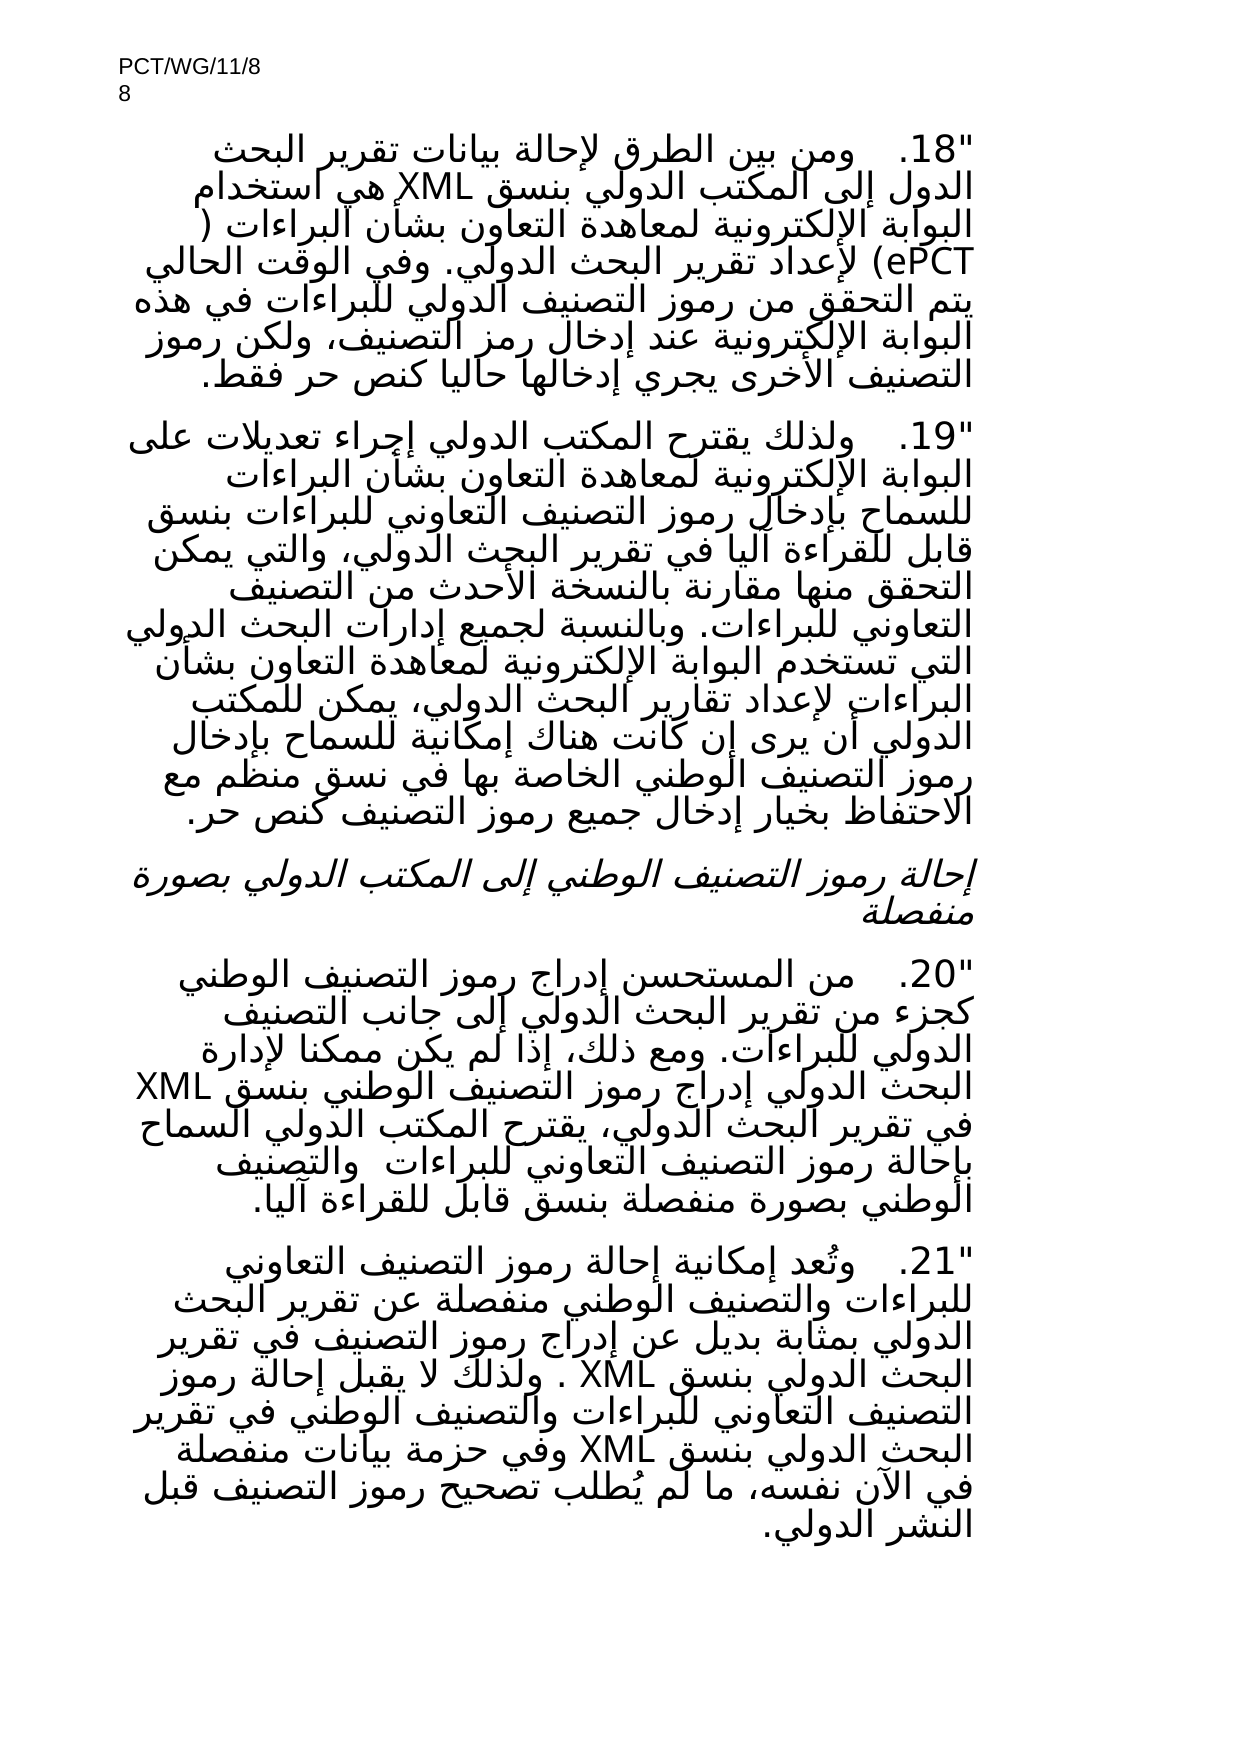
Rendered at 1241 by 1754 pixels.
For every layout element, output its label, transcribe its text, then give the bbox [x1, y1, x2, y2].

text "21. وتُعد إمكانية إحالة رموز التصنيف التعاوني للبراءات والتصنيف الوطني منفصلة عن تقرير البحث الدولي بمثابة بديل عن إدراج رموز التصنيف في تقرير البحث الدولي بنسق XML . ولذلك لا يقبل إحالة رموز التصنيف التعاوني للبراءات والتصنيف الوطني في تقرير البحث الدولي بنسق XML وفي حزمة بيانات منفصلة في الآن نفسه، ما لم يُطلب تصحيح رموز التصنيف قبل النشر الدولي. [118, 1245, 974, 1545]
text إحالة رموز التصنيف الوطني إلى المكتب الدولي بصورة منفصلة [118, 857, 974, 932]
text "18. ومن بين الطرق لإحالة بيانات تقرير البحث الدول إلى المكتب الدولي بنسق XML هي استخدام البوابة الإلكترونية لمعاهدة التعاون بشأن البراءات (ePCT) لإعداد تقرير البحث الدولي. وفي الوقت الحالي يتم التحقق من رموز التصنيف الدولي للبراءات في هذه البوابة الإلكترونية عند إدخال رمز التصنيف، ولكن رموز التصنيف الأخرى يجري إدخالها حاليا كنص حر فقط. [118, 132, 974, 395]
text "19. ولذلك يقترح المكتب الدولي إجراء تعديلات على البوابة الإلكترونية لمعاهدة التعاون بشأن البراءات للسماح بإدخال رموز التصنيف التعاوني للبراءات بنسق قابل للقراءة آليا في تقرير البحث الدولي، والتي يمكن التحقق منها مقارنة بالنسخة الأحدث من التصنيف التعاوني للبراءات. وبالنسبة لجميع إدارات البحث الدولي التي تستخدم البوابة الإلكترونية لمعاهدة التعاون بشأن البراءات لإعداد تقارير البحث الدولي، يمكن للمكتب الدولي أن يرى إن كانت هناك إمكانية للسماح بإدخال رموز التصنيف الوطني الخاصة بها في نسق منظم مع الاحتفاظ بخيار إدخال جميع رموز التصنيف كنص حر. [118, 420, 974, 832]
text "20. من المستحسن إدراج رموز التصنيف الوطني كجزء من تقرير البحث الدولي إلى جانب التصنيف الدولي للبراءات. ومع ذلك، إذا لم يكن ممكنا لإدارة البحث الدولي إدراج رموز التصنيف الوطني بنسق XML في تقرير البحث الدولي، يقترح المكتب الدولي السماح بإحالة رموز التصنيف التعاوني للبراءات والتصنيف الوطني بصورة منفصلة بنسق قابل للقراءة آليا. [118, 957, 974, 1220]
